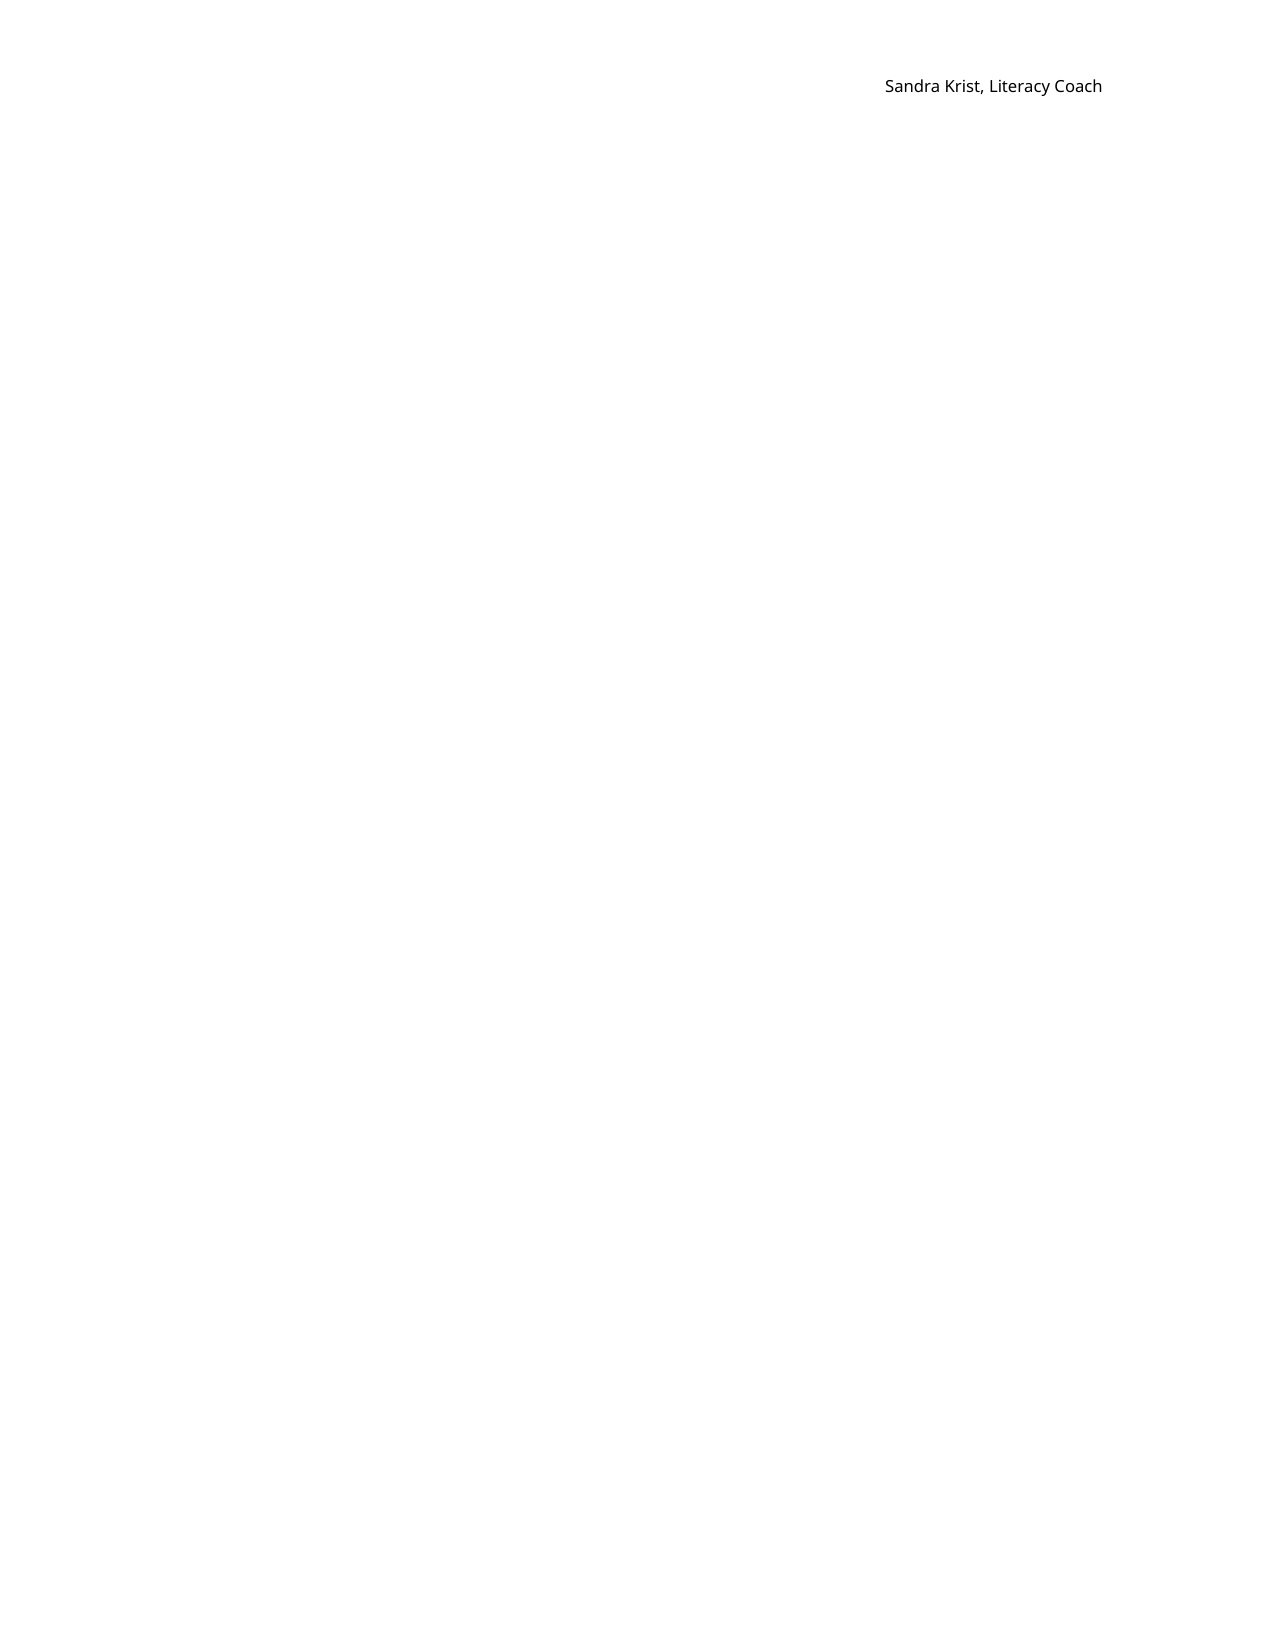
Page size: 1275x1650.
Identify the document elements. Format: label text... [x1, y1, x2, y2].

text Sandra Krist, Literacy Coach [810, 75, 1140, 129]
